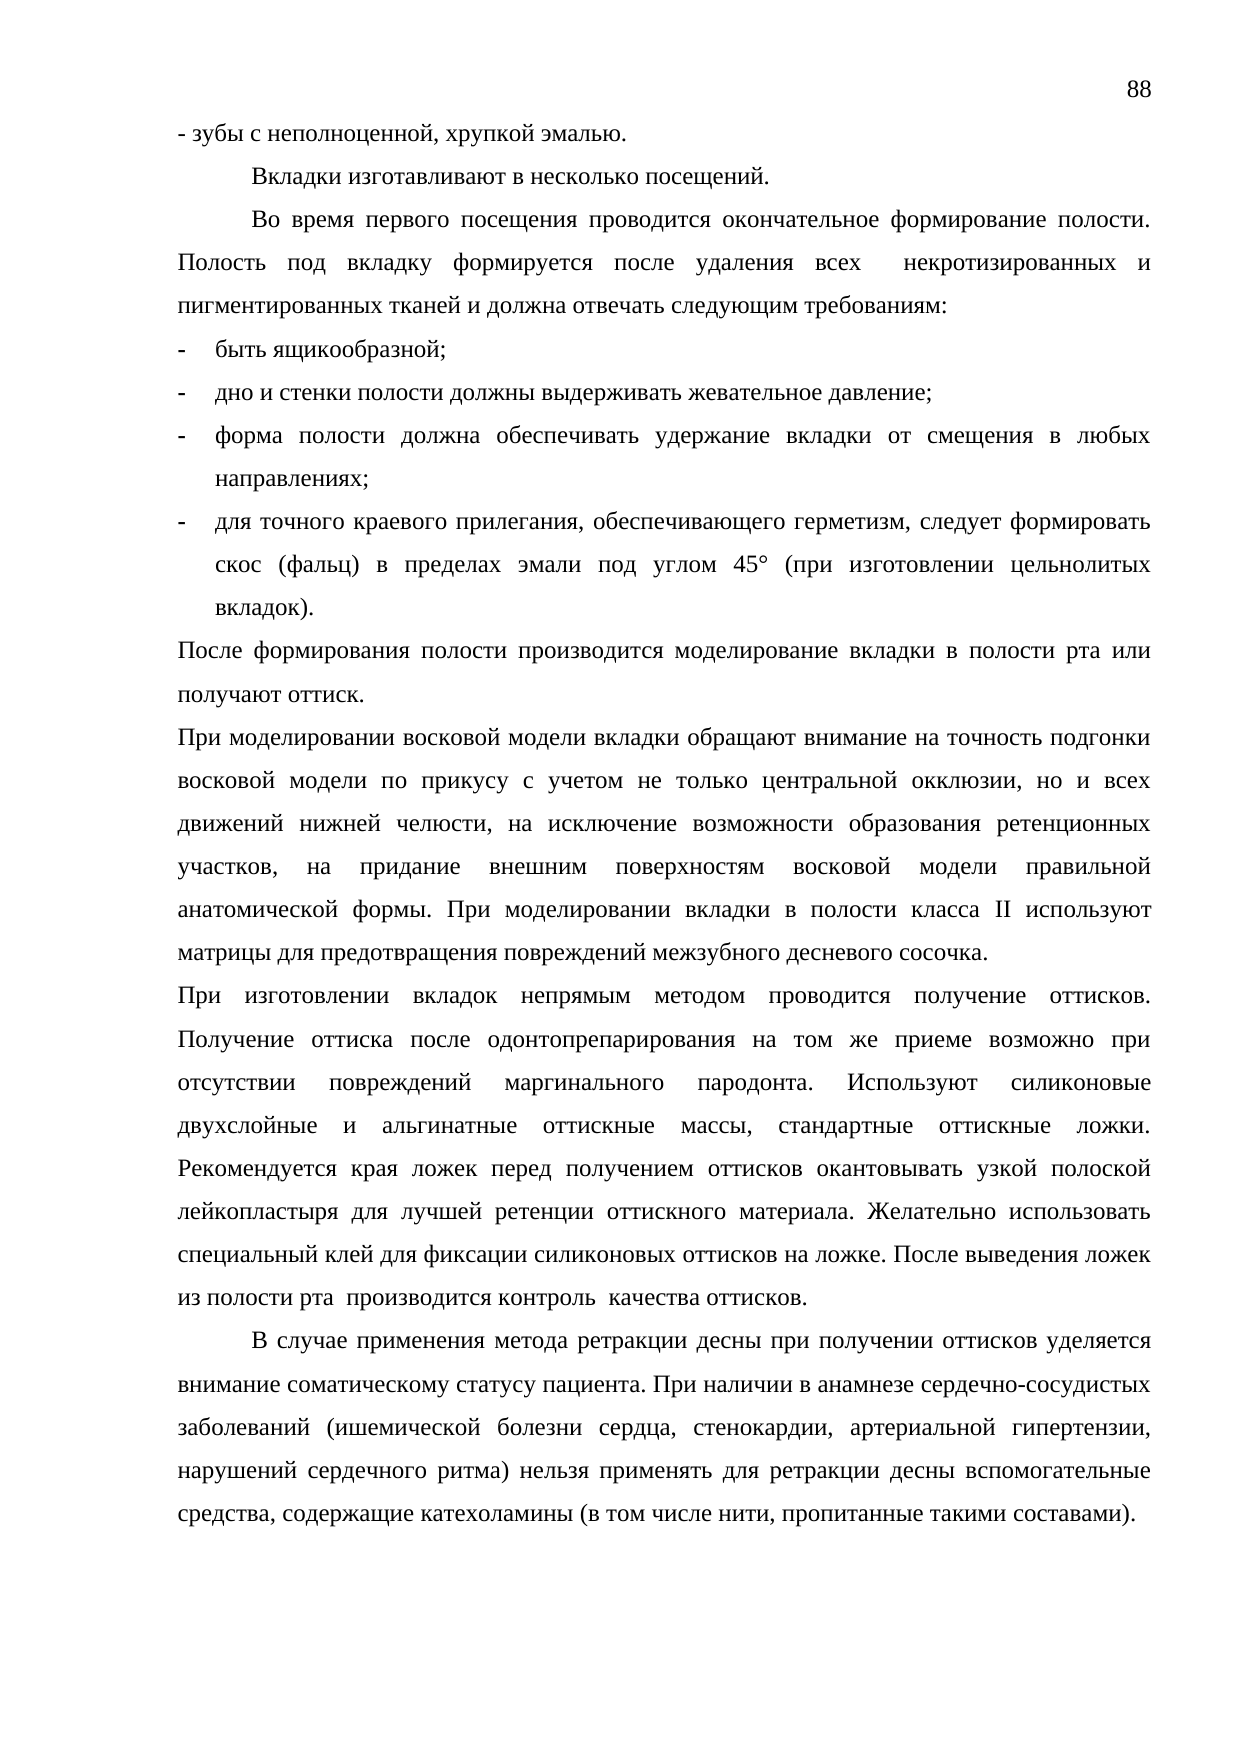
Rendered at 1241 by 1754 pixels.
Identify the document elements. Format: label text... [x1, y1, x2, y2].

list форма полости должна обеспечивать удержание вкладки от смещения в любых направлениях; [177, 420, 1152, 492]
text Во время первого посещения проводится окончательное формирование полости. Полость под вкладку формируется после удаления всех некротизированных и пигментированных тканей и должна отвечать следующим требованиям: [177, 204, 1152, 319]
text После формирования полости производится моделирование вкладки в полости рта или получают оттиск. [177, 636, 1152, 707]
list дно и стенки полости должны выдерживать жевательное давление; [177, 377, 1152, 406]
text При изготовлении вкладок непрямым методом проводится получение оттисков. Получение оттиска после одонтопрепарирования на том же приеме возможно при отсутствии повреждений маргинального пародонта. Используют силиконовые двухслойные и альгинатные оттискные массы, стандартные оттискные ложки. Рекомендуется края ложек перед получением оттисков окантовывать узкой полоской лейкопластыря для лучшей ретенции оттискного материала. Желательно использовать специальный клей для фиксации силиконовых оттисков на ложке. После выведения ложек из полости рта производится контроль качества оттисков. [177, 981, 1152, 1311]
text Вкладки изготавливают в несколько посещений. [177, 161, 1152, 190]
text При моделировании восковой модели вкладки обращают внимание на точность подгонки восковой модели по прикусу с учетом не только центральной окклюзии, но и всех движений нижней челюсти, на исключение возможности образования ретенционных участков, на придание внешним поверхностям восковой модели правильной анатомической формы. При моделировании вкладки в полости класса II используют матрицы для предотвращения повреждений межзубного десневого сосочка. [177, 722, 1152, 966]
list быть ящикообразной; [177, 334, 1152, 362]
text - зубы с неполноценной, хрупкой эмалью. [177, 118, 1152, 147]
text В случае применения метода ретракции десны при получении оттисков уделяется внимание соматическому статусу пациента. При наличии в анамнезе сердечно-сосудистых заболеваний (ишемической болезни сердца, стенокардии, артериальной гипертензии, нарушений сердечного ритма) нельзя применять для ретракции десны вспомогательные средства, содержащие катехоламины (в том числе нити, пропитанные такими составами). [177, 1326, 1152, 1527]
list для точного краевого прилегания, обеспечивающего герметизм, следует формировать скос (фальц) в пределах эмали под углом 45° (при изготовлении цельнолитых вкладок). [177, 506, 1152, 621]
